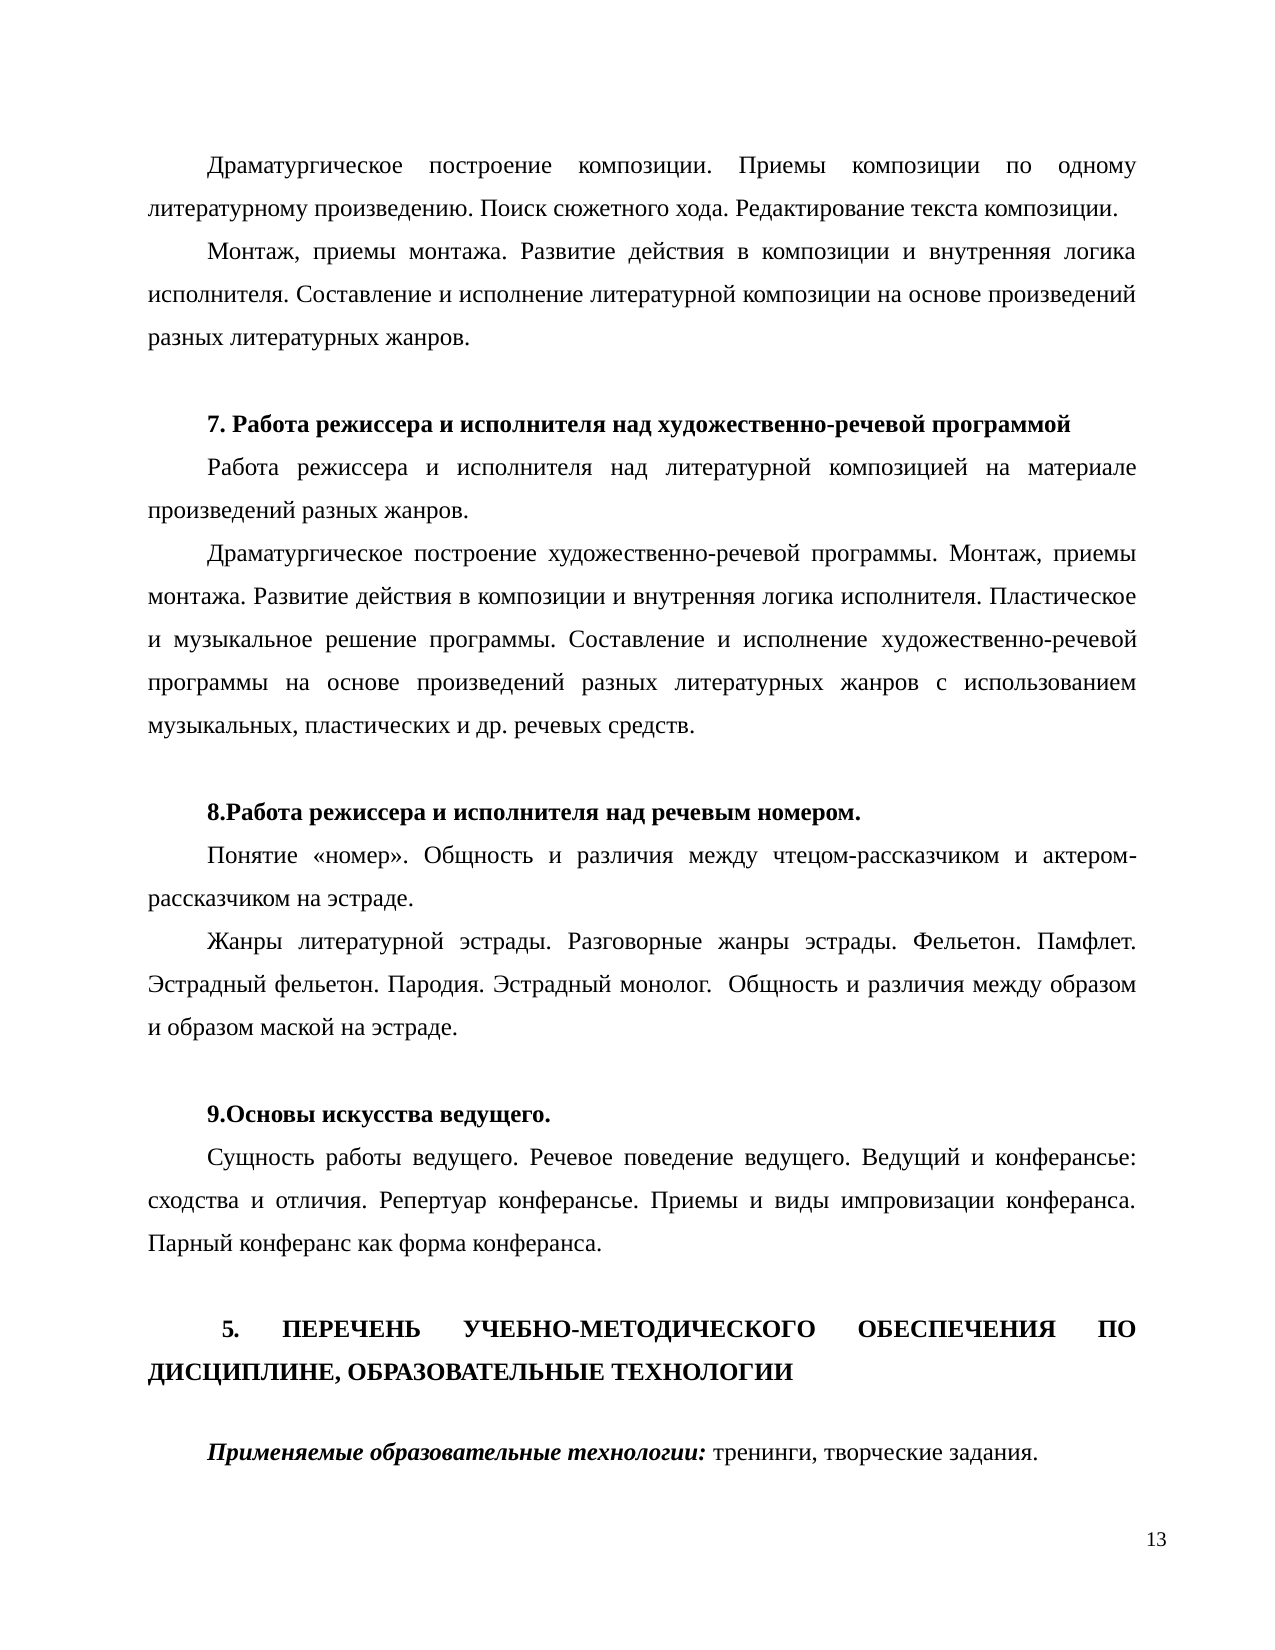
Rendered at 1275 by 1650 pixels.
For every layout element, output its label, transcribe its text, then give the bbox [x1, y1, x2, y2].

text Жанры литературной эстрады. Разговорные жанры эстрады. Фельетон. Памфлет. Эстрадный фельетон. Пародия. Эстрадный монолог. Общность и различия между образом и образом маской на эстраде. [148, 926, 1137, 1041]
text Драматургическое построение композиции. Приемы композиции по одному литературному произведению. Поиск сюжетного хода. Редактирование текста композиции. [148, 150, 1137, 222]
text Понятие «номер». Общность и различия между чтецом-рассказчиком и актеромрассказчиком на эстраде. [148, 840, 1137, 912]
text 9.Основы искусства ведущего. [148, 1099, 1137, 1127]
text Драматургическое построение художественно-речевой программы. Монтаж, приемы монтажа. Развитие действия в композиции и внутренняя логика исполнителя. Пластическое и музыкальное решение программы. Составление и исполнение художественно-речевой программы на основе произведений разных литературных жанров с использованием музыкальных, пластических и др. речевых средств. [148, 538, 1137, 739]
text 8.Работа режиссера и исполнителя над речевым номером. [148, 797, 1137, 826]
text Монтаж, приемы монтажа. Развитие действия в композиции и внутренняя логика исполнителя. Составление и исполнение литературной композиции на основе произведений разных литературных жанров. [148, 236, 1137, 351]
subtitle Работа режиссера и исполнителя над литературной композицией на материале произведений разных жанров. [148, 452, 1137, 524]
text Сущность работы ведущего. Речевое поведение ведущего. Ведущий и конферансье: сходства и отличия. Репертуар конферансье. Приемы и виды импровизации конферанса. Парный конферанс как форма конферанса. [148, 1142, 1137, 1257]
subtitle 7. Работа режиссера и исполнителя над художественно-речевой программой [148, 409, 1137, 437]
text 5. ПЕРЕЧЕНЬ УЧЕБНО-МЕТОДИЧЕСКОГО ОБЕСПЕЧЕНИЯ ПО ДИСЦИПЛИНЕ, ОБРАЗОВАТЕЛЬНЫЕ ТЕХНОЛОГИИ [148, 1314, 1137, 1386]
text Применяемые образовательные технологии: тренинги, творческие задания. [148, 1437, 1137, 1465]
